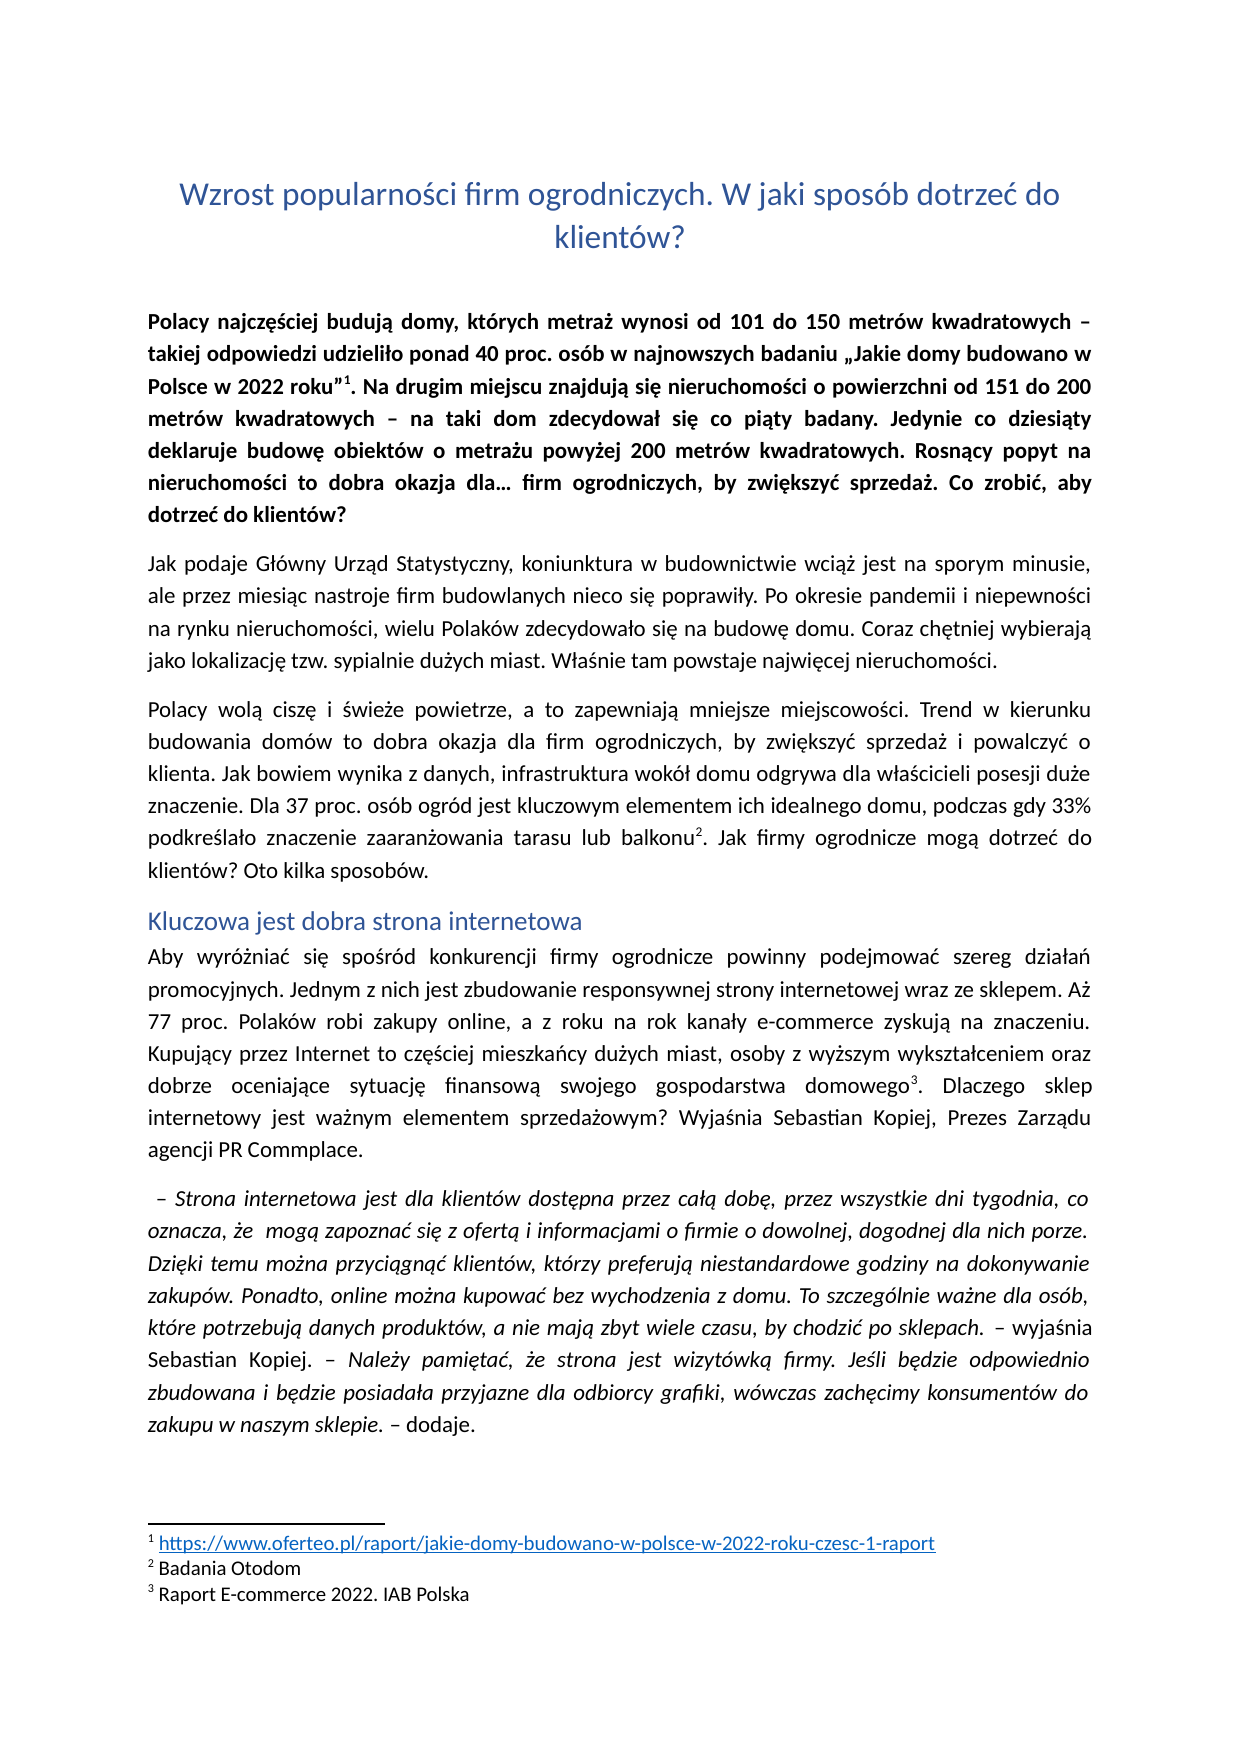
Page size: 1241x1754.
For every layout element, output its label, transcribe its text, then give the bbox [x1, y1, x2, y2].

text Aby wyróżniać się spośród konkurencji firmy ogrodnicze powinny podejmować szereg działań promocyjnych. Jednym z nich jest zbudowanie responsywnej strony internetowej wraz ze sklepem. Aż 77 proc. Polaków robi zakupy online, a z roku na rok kanały e-commerce zyskują na znaczeniu. Kupujący przez Internet to częściej mieszkańcy dużych miast, osoby z wyższym wykształceniem oraz dobrze oceniające sytuację finansową swojego gospodarstwa domowego. Dlaczego sklep internetowy jest ważnym elementem sprzedażowym? Wyjaśnia Sebastian Kopiej, Prezes Zarządu agencji PR Commplace. [148, 942, 1093, 1164]
subtitle Wzrost popularności firm ogrodniczych. W jaki sposób dotrzeć do klientów? [148, 173, 1093, 257]
text – Strona internetowa jest dla klientów dostępna przez całą dobę, przez wszystkie dni tygodnia, co oznacza, że ​​ mogą zapoznać się z ofertą i informacjami o firmie o dowolnej, dogodnej dla nich porze. Dzięki temu można przyciągnąć klientów, którzy preferują niestandardowe godziny na dokonywanie zakupów. Ponadto, online można kupować bez wychodzenia z domu. To szczególnie ważne dla osób, które potrzebują danych produktów, a nie mają zbyt wiele czasu, by chodzić po sklepach. – wyjaśnia Sebastian Kopiej. – Należy pamiętać, że strona jest wizytówką firmy. Jeśli będzie odpowiednio zbudowana i będzie posiadała przyjazne dla odbiorcy grafiki, wówczas zachęcimy konsumentów do zakupu w naszym sklepie. – dodaje. [148, 1184, 1093, 1438]
text Jak podaje Główny Urząd Statystyczny, koniunktura w budownictwie wciąż jest na sporym minusie, ale przez miesiąc nastroje firm budowlanych nieco się poprawiły. Po okresie pandemii i niepewności na rynku nieruchomości, wielu Polaków zdecydowało się na budowę domu. Coraz chętniej wybierają jako lokalizację tzw. sypialnie dużych miast. Właśnie tam powstaje najwięcej nieruchomości. [148, 549, 1093, 674]
text Polacy najczęściej budują domy, których metraż wynosi od 101 do 150 metrów kwadratowych – takiej odpowiedzi udzieliło ponad 40 proc. osób w najnowszych badaniu „Jakie domy budowano w Polsce w 2022 roku”. Na drugim miejscu znajdują się nieruchomości o powierzchni od 151 do 200 metrów kwadratowych – na taki dom zdecydował się co piąty badany. Jedynie co dziesiąty deklaruje budowę obiektów o metrażu powyżej 200 metrów kwadratowych. Rosnący popyt na nieruchomości to dobra okazja dla… firm ogrodniczych, by zwiększyć sprzedaż. Co zrobić, aby dotrzeć do klientów? [148, 307, 1093, 528]
subtitle Kluczowa jest dobra strona internetowa [148, 904, 1093, 938]
text Polacy wolą ciszę i świeże powietrze, a to zapewniają mniejsze miejscowości. Trend w kierunku budowania domów to dobra okazja dla firm ogrodniczych, by zwiększyć sprzedaż i powalczyć o klienta. Jak bowiem wynika z danych, infrastruktura wokół domu odgrywa dla właścicieli posesji duże znaczenie. Dla 37 proc. osób ogród jest kluczowym elementem ich idealnego domu, podczas gdy 33% podkreślało znaczenie zaaranżowania tarasu lub balkonu. Jak firmy ogrodnicze mogą dotrzeć do klientów? Oto kilka sposobów. [148, 695, 1093, 884]
